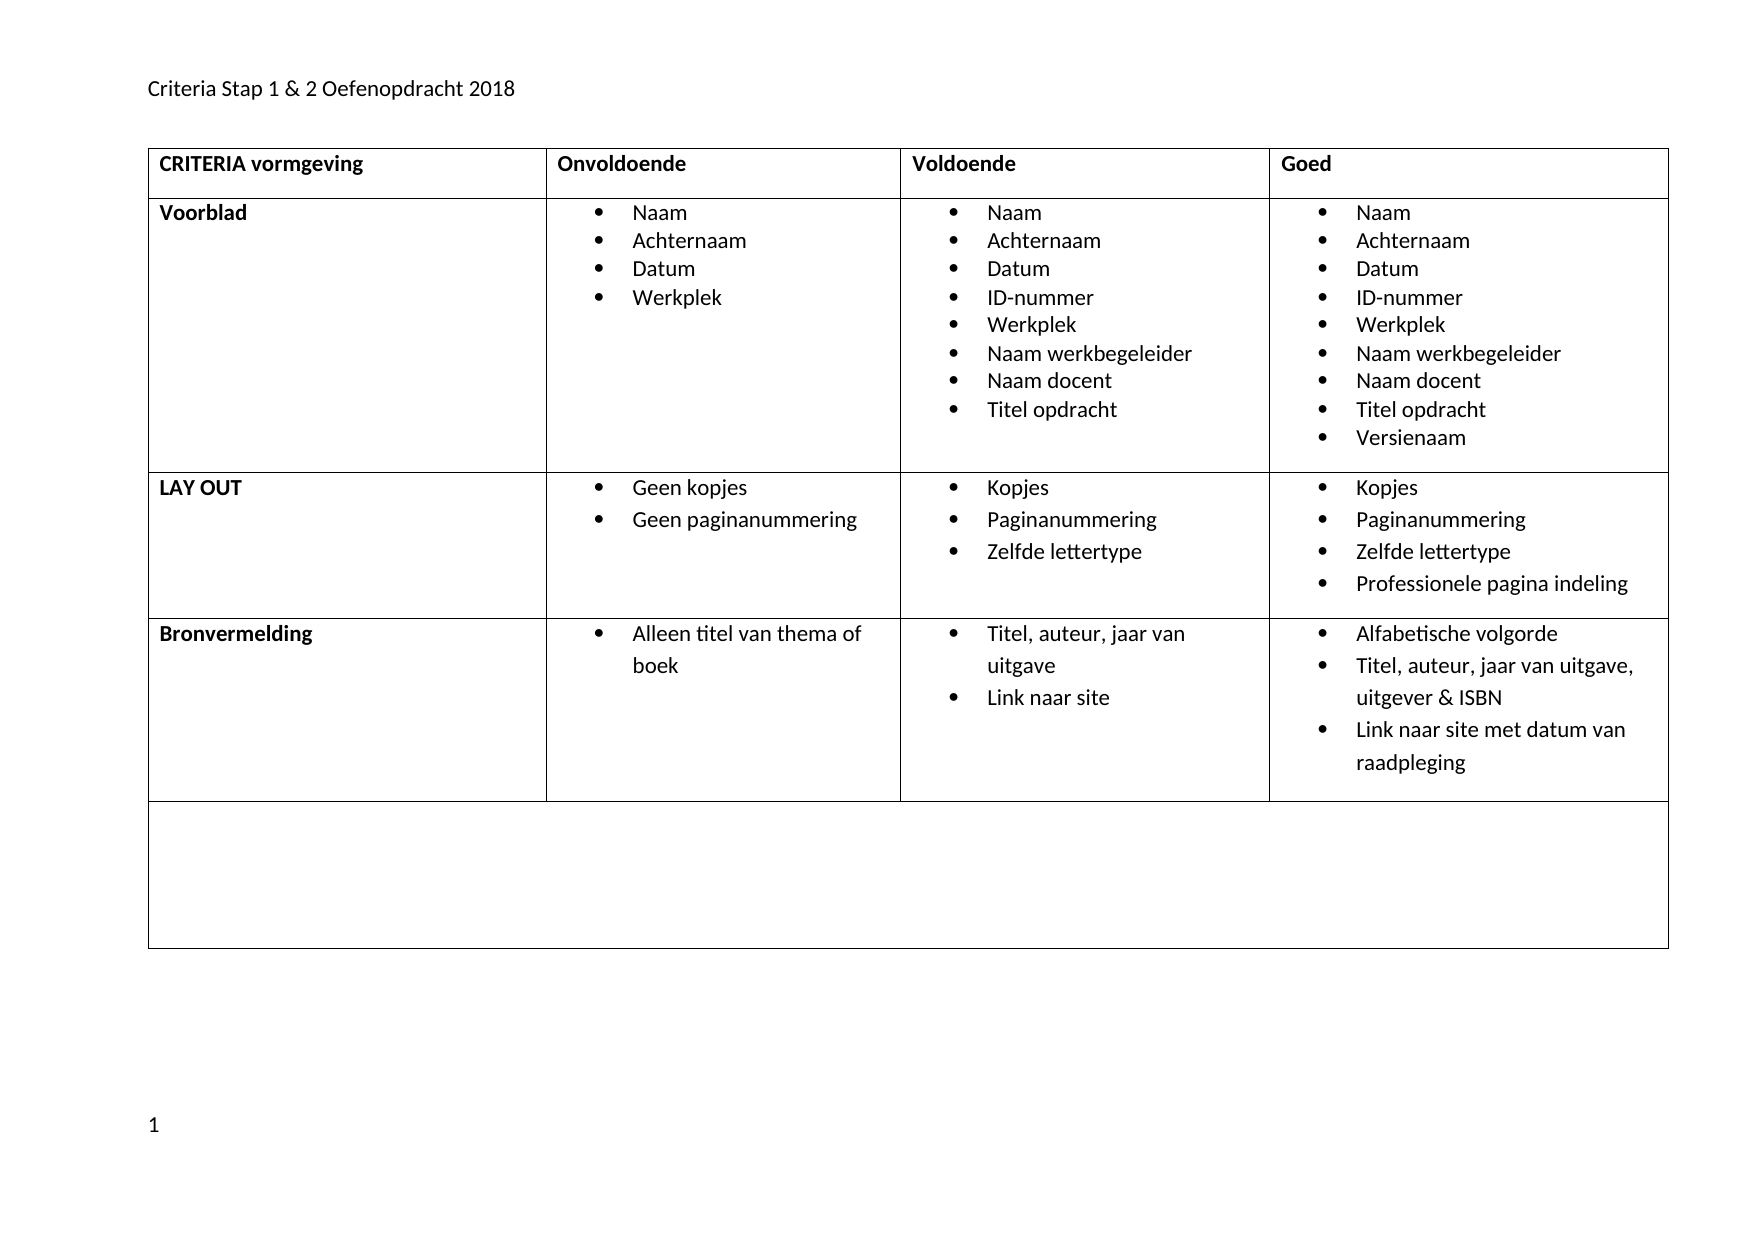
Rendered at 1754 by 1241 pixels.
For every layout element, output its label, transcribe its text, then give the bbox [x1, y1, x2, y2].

table_header Goed [1270, 149, 1668, 197]
table_header CRITERIA vormgeving [149, 149, 546, 197]
table_cell LAY OUT [149, 473, 546, 618]
table_cell Titel, auteur, jaar van uitgave Link naar site [901, 619, 1269, 801]
table_cell Geen kopjes Geen paginanummering [547, 473, 900, 618]
table_cell Naam Achternaam Datum Werkplek [547, 199, 900, 472]
table_header Onvoldoende [547, 149, 900, 197]
table_header Voldoende [901, 149, 1269, 197]
table_cell Alfabetische volgorde Titel, auteur, jaar van uitgave, uitgever & ISBN Link naar site met datum van raadpleging [1270, 619, 1668, 801]
table_cell Bronvermelding [149, 619, 546, 801]
table_cell Voorblad [149, 199, 546, 472]
table_cell Kopjes Paginanummering Zelfde lettertype [901, 473, 1269, 618]
table_cell [149, 802, 1668, 948]
table_cell Naam Achternaam Datum ID-nummer Werkplek Naam werkbegeleider Naam docent Titel opdracht [901, 199, 1269, 472]
table_cell Alleen titel van thema of boek [547, 619, 900, 801]
table_cell Naam Achternaam Datum ID-nummer Werkplek Naam werkbegeleider Naam docent Titel opdracht Versienaam [1270, 199, 1668, 472]
table_cell Kopjes Paginanummering Zelfde lettertype Professionele pagina indeling [1270, 473, 1668, 618]
